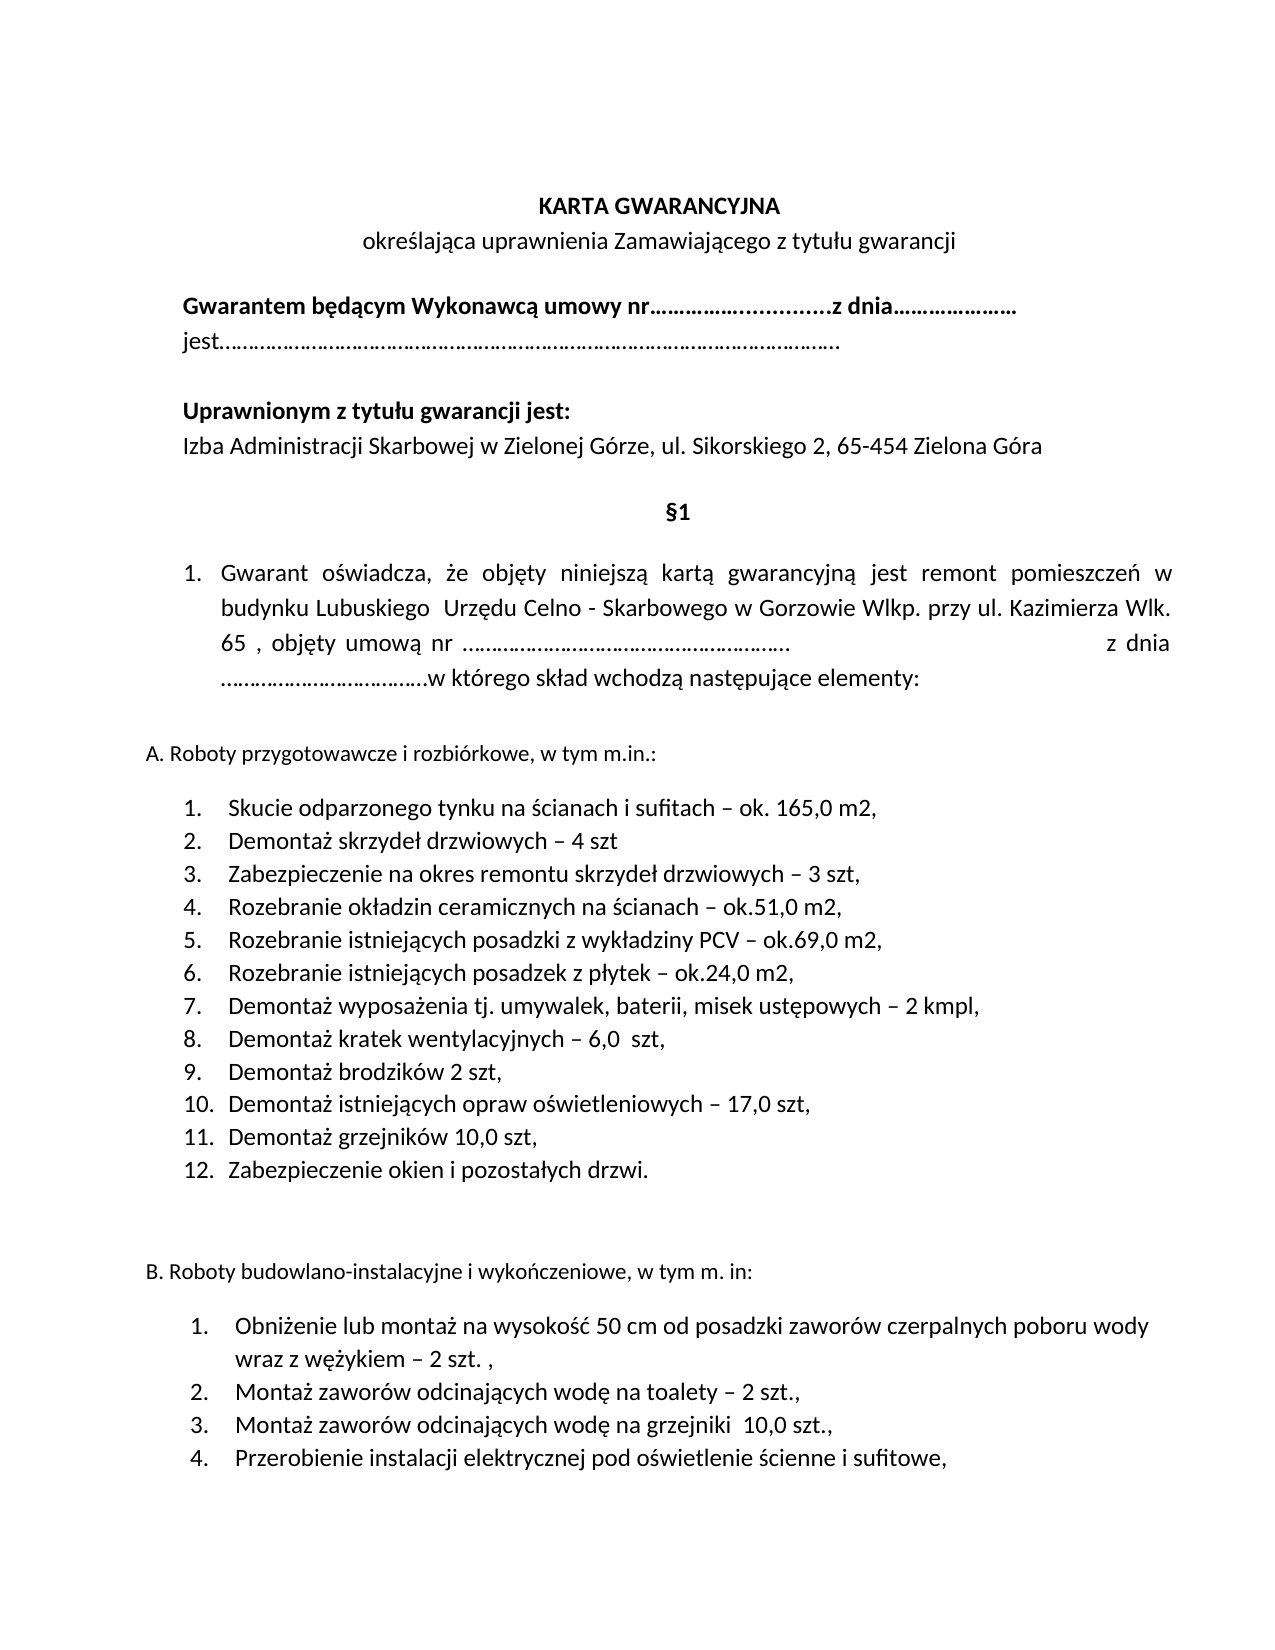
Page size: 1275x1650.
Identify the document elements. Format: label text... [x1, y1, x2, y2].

text Izba Administracji Skarbowej w Zielonej Górze, ul. Sikorskiego 2, 65-454 Zielona Góra [183, 430, 1172, 461]
text Uprawnionym z tytułu gwarancji jest: [183, 395, 1172, 426]
list Demontaż wyposażenia tj. umywalek, baterii, misek ustępowych – 2 kmpl, [183, 990, 1173, 1020]
list Rozebranie istniejących posadzki z wykładziny PCV – ok.69,0 m2, [183, 924, 1173, 954]
list Obniżenie lub montaż na wysokość 50 cm od posadzki zaworów czerpalnych poboru wody wraz z wężykiem – 2 szt. , [190, 1310, 1173, 1373]
list Montaż zaworów odcinających wodę na toalety – 2 szt., [190, 1376, 1173, 1406]
text Gwarantem będącym Wykonawcą umowy nr……………..............z dnia………………… [183, 290, 1172, 321]
list Zabezpieczenie na okres remontu skrzydeł drzwiowych – 3 szt, [183, 858, 1173, 889]
list Demontaż grzejników 10,0 szt, [183, 1122, 1173, 1152]
text §1 [183, 496, 1172, 526]
list Demontaż brodzików 2 szt, [183, 1056, 1173, 1086]
text określająca uprawnienia Zamawiającego z tytułu gwarancji [146, 225, 1173, 255]
text B. Roboty budowlano-instalacyjne i wykończeniowe, w tym m. in: [146, 1257, 1173, 1285]
text jest……………………………………………………………………………………………… [183, 325, 1172, 356]
list Rozebranie istniejących posadzek z płytek – ok.24,0 m2, [183, 957, 1173, 987]
list Zabezpieczenie okien i pozostałych drzwi. [183, 1154, 1173, 1185]
text A. Roboty przygotowawcze i rozbiórkowe, w tym m.in.: [146, 739, 1173, 767]
list Demontaż skrzydeł drzwiowych – 4 szt [183, 825, 1173, 856]
list Przerobienie instalacji elektrycznej pod oświetlenie ścienne i sufitowe, [190, 1442, 1173, 1472]
list Montaż zaworów odcinających wodę na grzejniki 10,0 szt., [190, 1409, 1173, 1439]
list Gwarant oświadcza, że objęty niniejszą kartą gwarancyjną jest remont pomieszczeń w budynku Lubuskiego Urzędu Celno - Skarbowego w Gorzowie Wlkp. przy ul. Kazimierza Wlk. 65 , objęty umową nr ………………………………………………… z dnia ………………………………w którego skład wchodzą następujące elementy: [183, 557, 1172, 692]
text KARTA GWARANCYJNA [146, 190, 1173, 220]
list Rozebranie okładzin ceramicznych na ścianach – ok.51,0 m2, [183, 891, 1173, 922]
list Demontaż kratek wentylacyjnych – 6,0 szt, [183, 1023, 1173, 1053]
list Skucie odparzonego tynku na ścianach i sufitach – ok. 165,0 m2, [183, 792, 1173, 823]
list Demontaż istniejących opraw oświetleniowych – 17,0 szt, [183, 1089, 1173, 1119]
